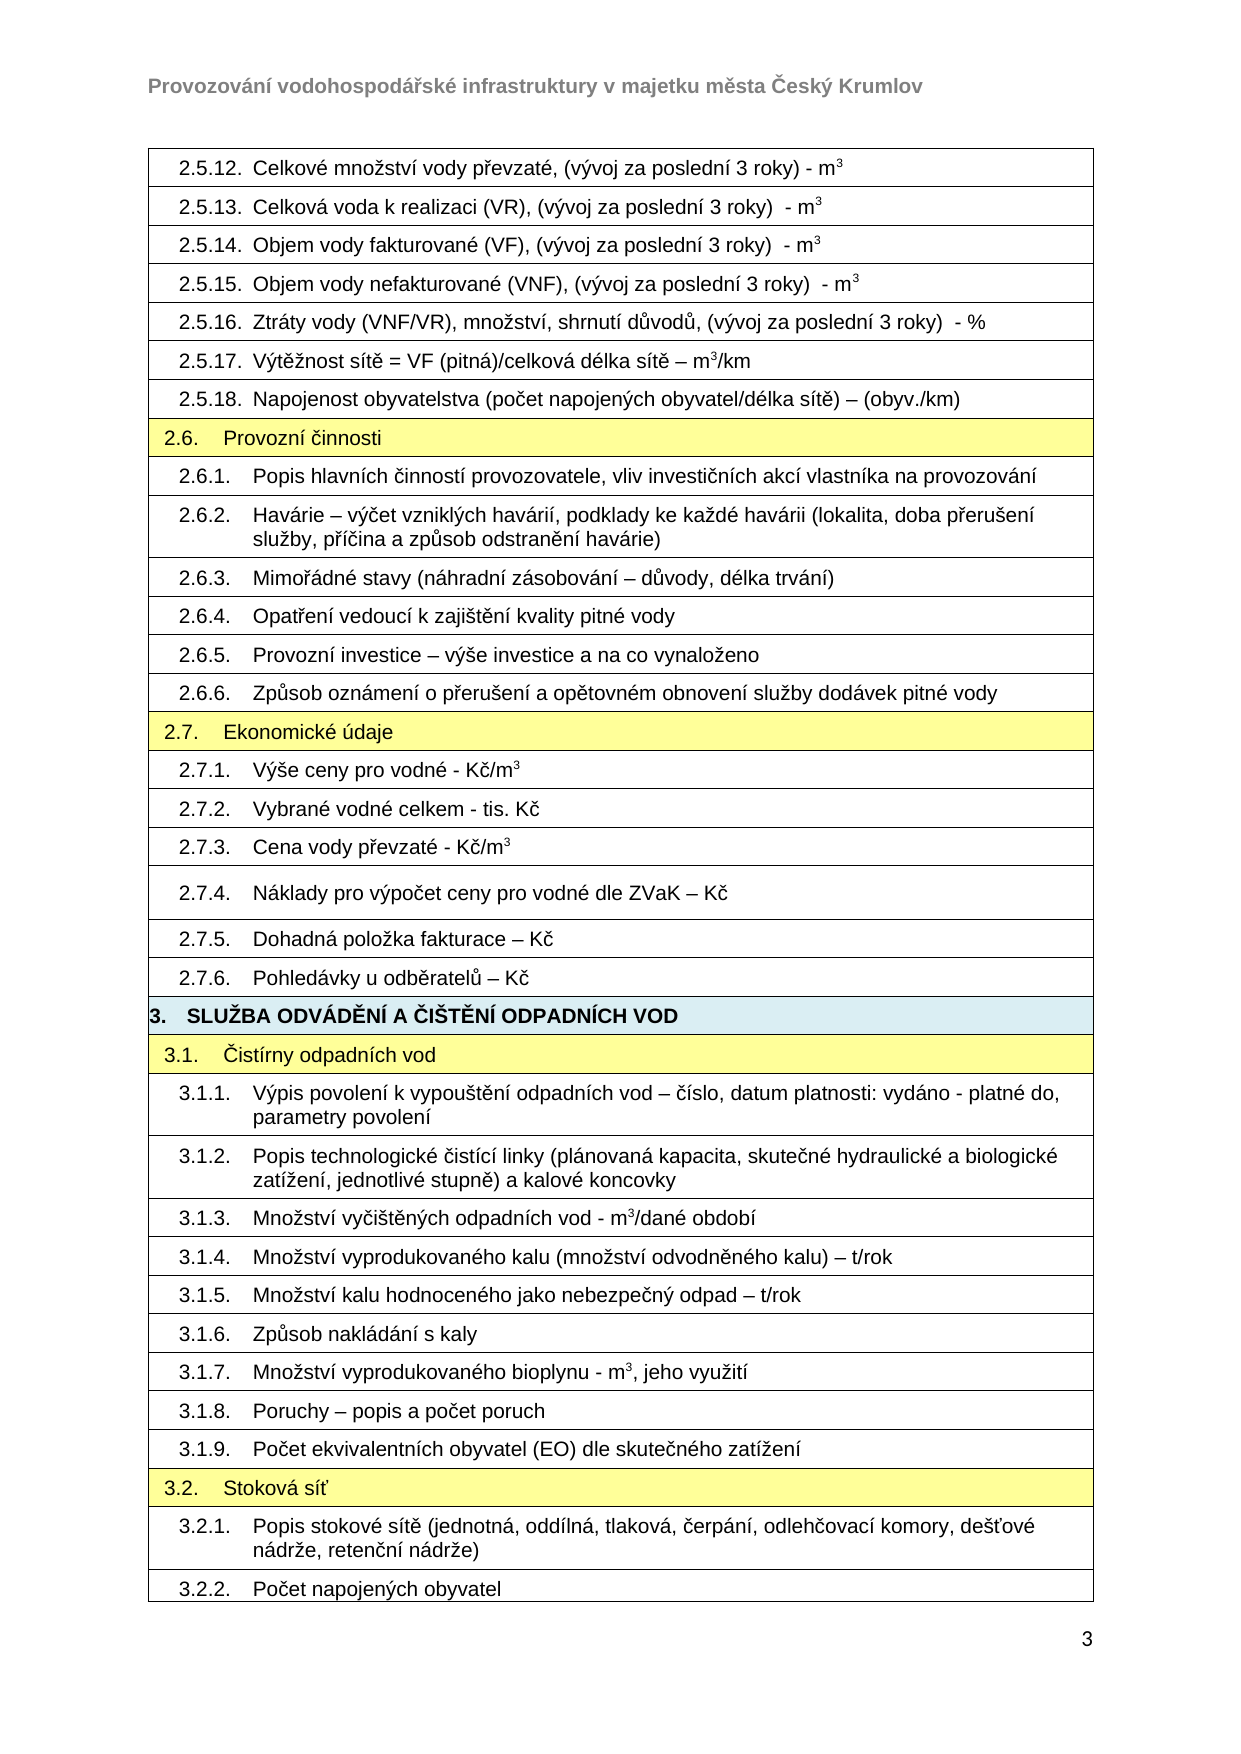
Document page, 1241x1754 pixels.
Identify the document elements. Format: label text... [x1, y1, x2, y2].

table_cell Služba odvádění a čištění odpadních vod [149, 997, 1093, 1034]
table_cell Havárie – výčet vzniklých havárií, podklady ke každé havárii (lokalita, doba přerušení služby, příčina a způsob odstranění havárie) [149, 496, 1093, 557]
table_cell Vybrané vodné celkem - tis. Kč [149, 789, 1093, 827]
table_cell Objem vody nefakturované (VNF), (vývoj za poslední 3 roky) - m3 [149, 264, 1093, 302]
table_cell Ztráty vody (VNF/VR), množství, shrnutí důvodů, (vývoj za poslední 3 roky) - % [149, 303, 1093, 340]
table_cell Opatření vedoucí k zajištění kvality pitné vody [149, 597, 1093, 634]
table_cell Popis hlavních činností provozovatele, vliv investičních akcí vlastníka na provozování [149, 457, 1093, 494]
table_cell Množství kalu hodnoceného jako nebezpečný odpad – t/rok [149, 1276, 1093, 1313]
table_cell Množství vyprodukovaného kalu (množství odvodněného kalu) – t/rok [149, 1237, 1093, 1275]
table_cell Výše ceny pro vodné - Kč/m3 [149, 751, 1093, 788]
table_cell Celková voda k realizaci (VR), (vývoj za poslední 3 roky) - m3 [149, 187, 1093, 225]
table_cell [149, 1570, 1093, 1601]
table_cell Popis technologické čistící linky (plánovaná kapacita, skutečné hydraulické a biologické zatížení, jednotlivé stupně) a kalové koncovky [149, 1136, 1093, 1198]
table_cell Množství vyprodukovaného bioplynu - m3, jeho využití [149, 1353, 1093, 1390]
table_cell Způsob nakládání s kaly [149, 1314, 1093, 1352]
table_cell Počet ekvivalentních obyvatel (EO) dle skutečného zatížení [149, 1430, 1093, 1467]
table_cell Napojenost obyvatelstva (počet napojených obyvatel/délka sítě) – (obyv./km) [149, 380, 1093, 417]
table_cell Dohadná položka fakturace – Kč [149, 920, 1093, 957]
table_cell Čistírny odpadních vod [149, 1035, 1093, 1073]
table_cell Způsob oznámení o přerušení a opětovném obnovení služby dodávek pitné vody [149, 674, 1093, 711]
table_cell Celkové množství vody převzaté, (vývoj za poslední 3 roky) - m3 [149, 149, 1093, 186]
table_cell Výtěžnost sítě = VF (pitná)/celková délka sítě – m3/km [149, 341, 1093, 379]
table_cell Objem vody fakturované (VF), (vývoj za poslední 3 roky) - m3 [149, 226, 1093, 263]
table_cell Náklady pro výpočet ceny pro vodné dle ZVaK – Kč [149, 866, 1093, 918]
table_cell Poruchy – popis a počet poruch [149, 1391, 1093, 1429]
table_cell Ekonomické údaje [149, 712, 1093, 750]
table_cell Provozní činnosti [149, 419, 1093, 456]
table_cell Popis stokové sítě (jednotná, oddílná, tlaková, čerpání, odlehčovací komory, dešťové nádrže, retenční nádrže) [149, 1507, 1093, 1568]
table_cell Provozní investice – výše investice a na co vynaloženo [149, 635, 1093, 673]
table_cell Pohledávky u odběratelů – Kč [149, 958, 1093, 996]
table_cell Výpis povolení k vypouštění odpadních vod – číslo, datum platnosti: vydáno - platné do, parametry povolení [149, 1074, 1093, 1135]
table_cell Stoková síť [149, 1469, 1093, 1506]
table_cell Mimořádné stavy (náhradní zásobování – důvody, délka trvání) [149, 558, 1093, 596]
table_cell Množství vyčištěných odpadních vod - m3/dané období [149, 1199, 1093, 1236]
table_cell Cena vody převzaté - Kč/m3 [149, 828, 1093, 865]
